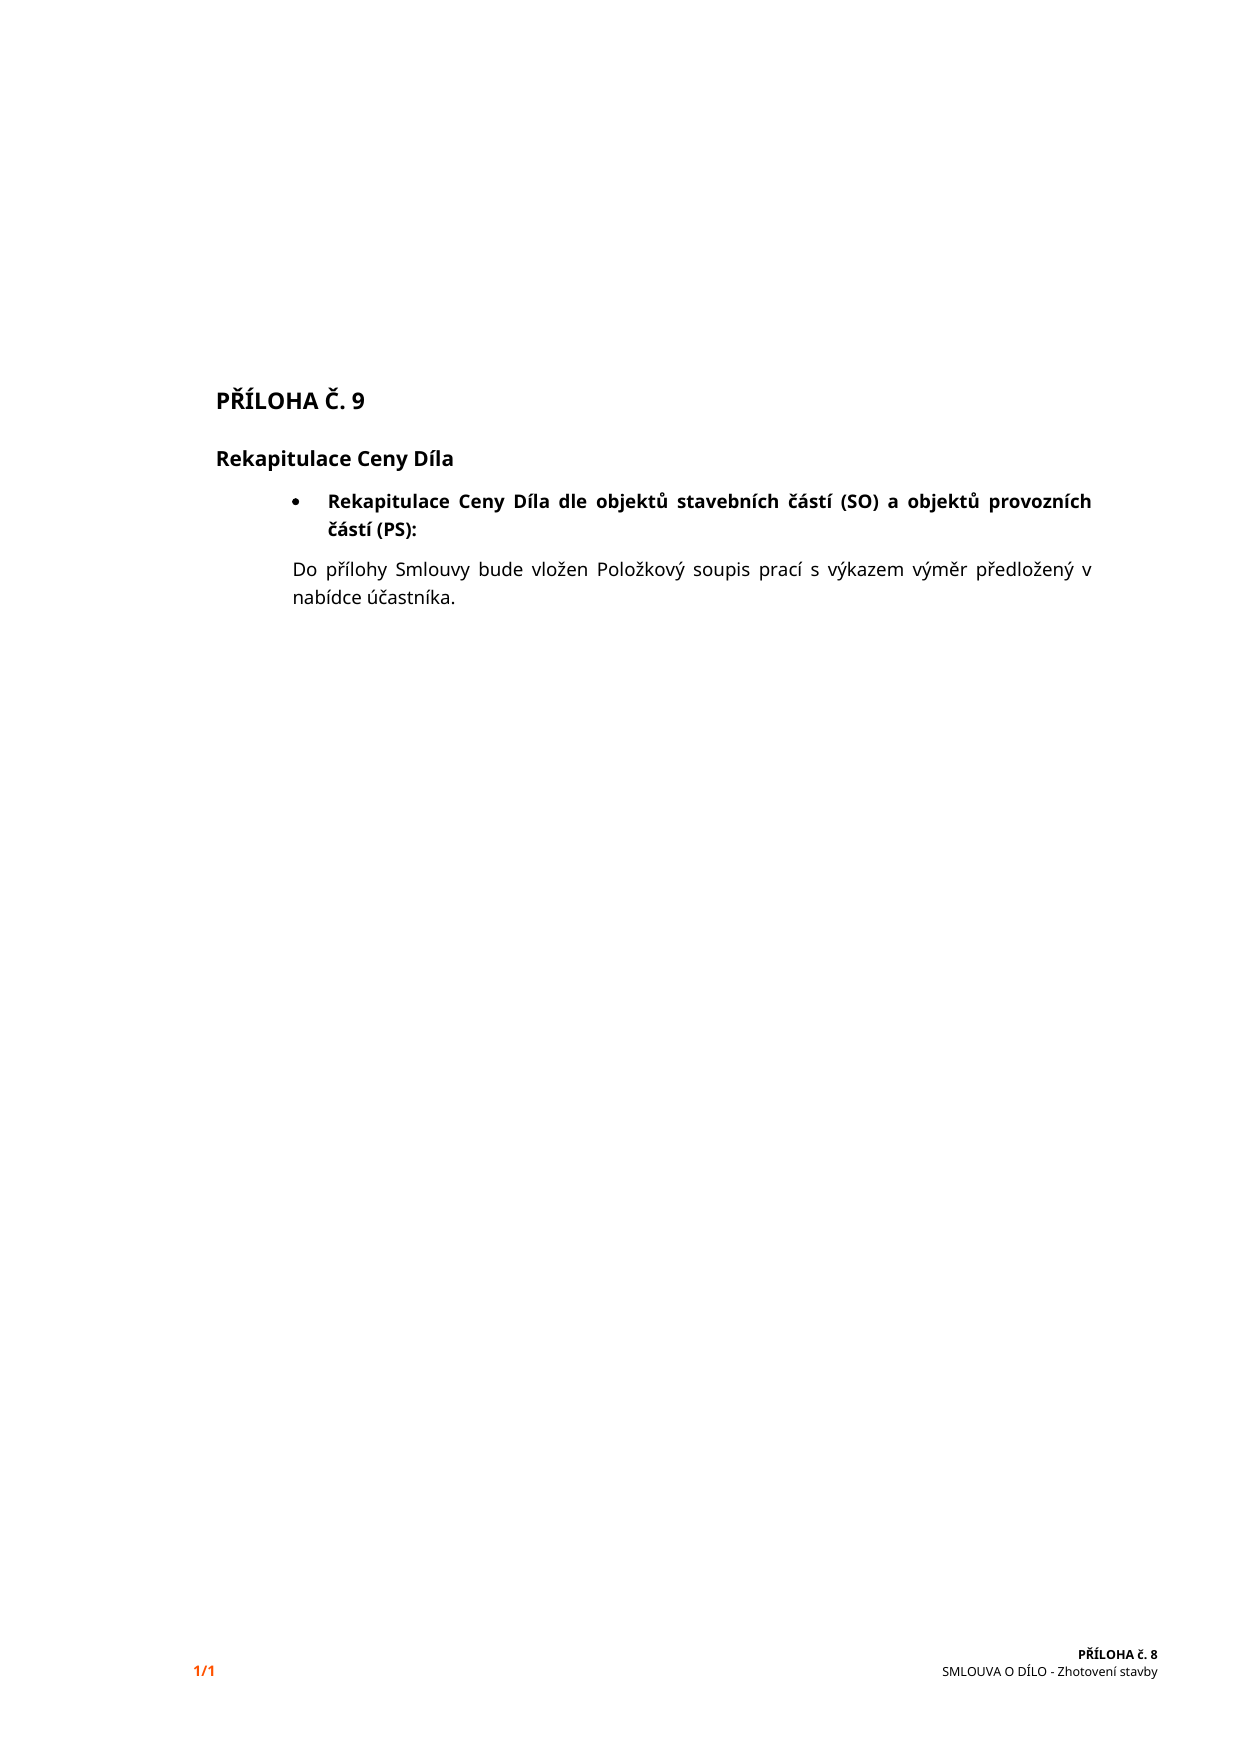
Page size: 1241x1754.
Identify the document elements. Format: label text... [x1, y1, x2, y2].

text Rekapitulace Ceny Díla dle objektů stavebních částí (SO) a objektů provozních částí (PS): [292, 488, 1093, 542]
text Příloha č. 9 [216, 385, 1093, 416]
text Do přílohy Smlouvy bude vložen Položkový soupis prací s výkazem výměr předložený v nabídce účastníka. [292, 557, 1093, 610]
text Rekapitulace Ceny Díla [216, 444, 1093, 473]
